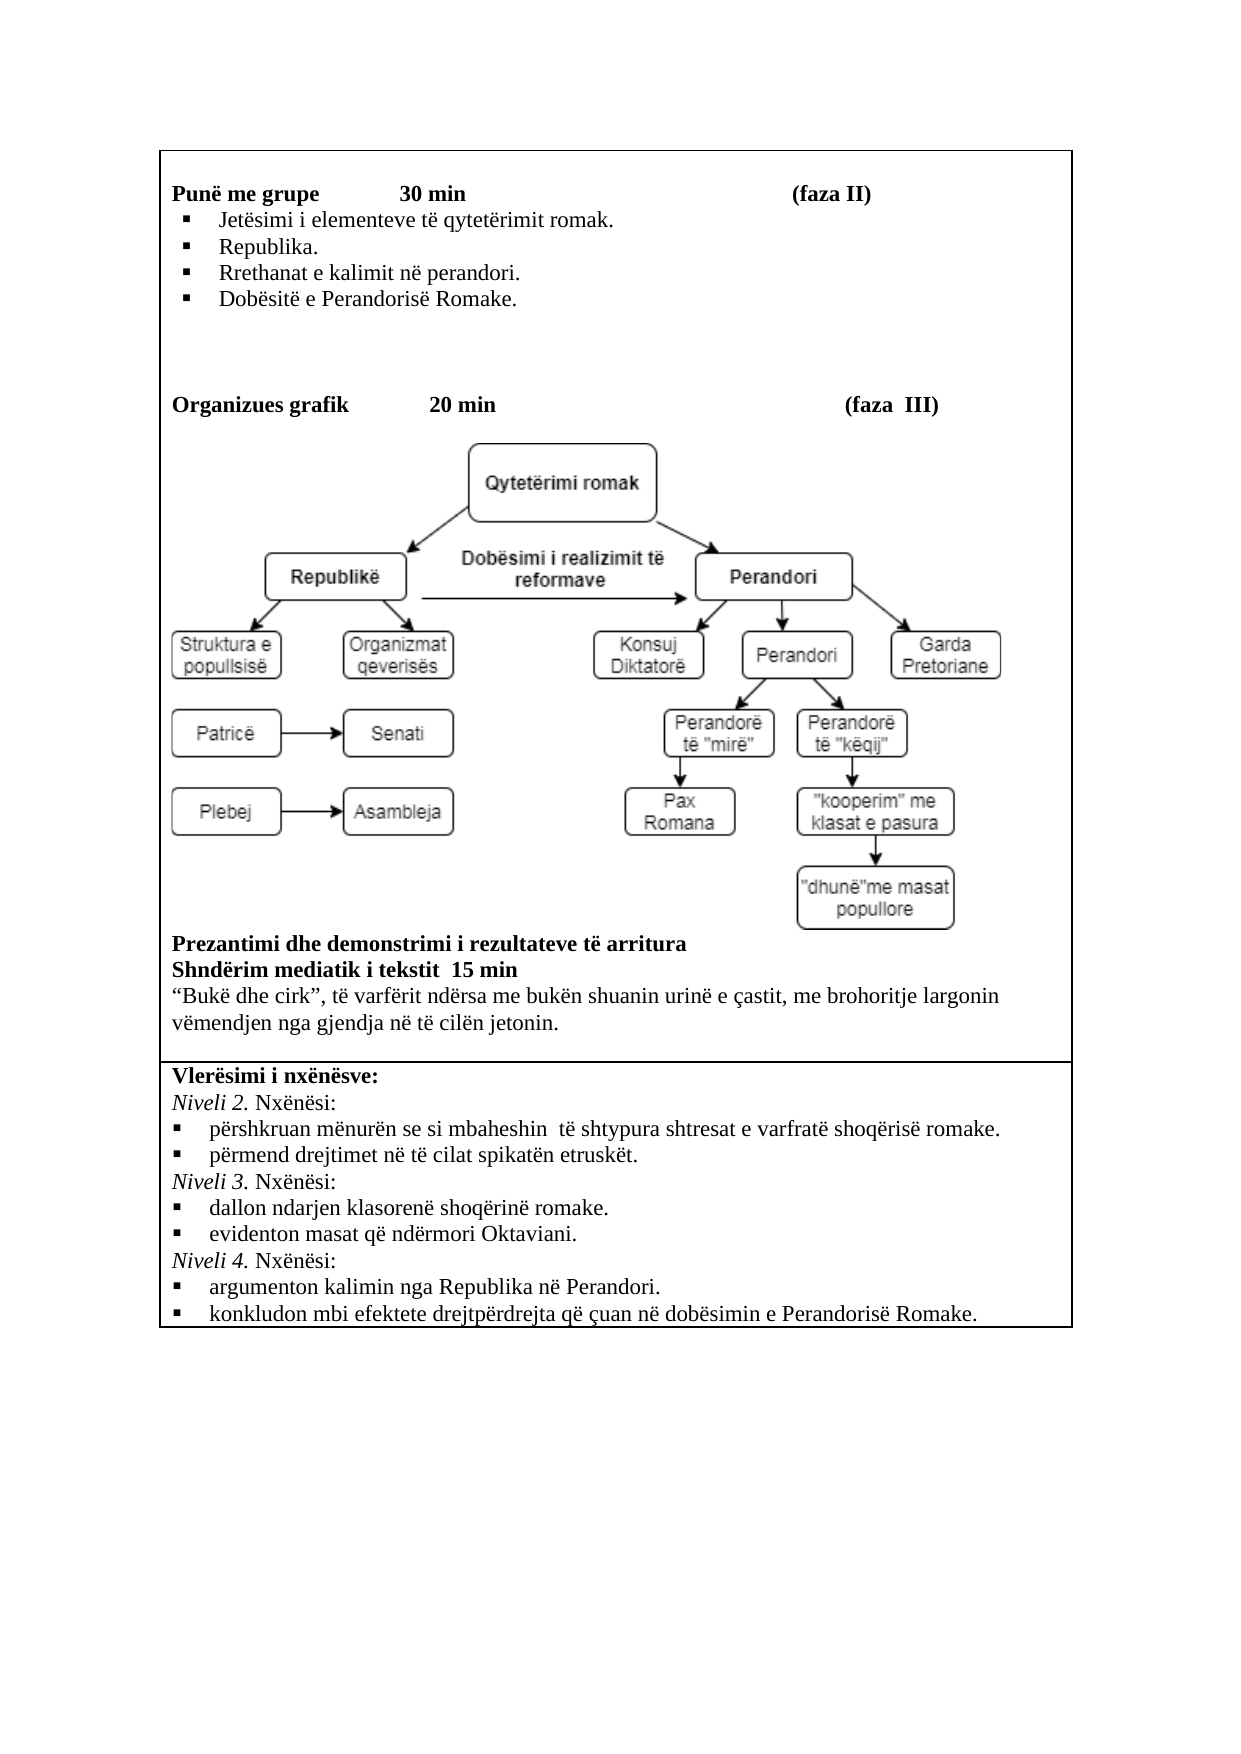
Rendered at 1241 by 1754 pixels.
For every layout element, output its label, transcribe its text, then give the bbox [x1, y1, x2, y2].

picture [171, 443, 1002, 930]
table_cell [161, 151, 1071, 1061]
table_cell Vlerësimi i nxënësve: Niveli 2. Nxënësi: përshkruan mënurën se si mbaheshin të shtypura shtresat e varfratë shoqërisë romake. përmend drejtimet në të cilat spikatën etruskët. Niveli 3. Nxënësi: dallon ndarjen klasorenë shoqërinë romake. evidenton masat që ndërmori Oktaviani. Niveli 4. Nxënësi: argumenton kalimin nga Republika në Perandori. konkludon mbi efektete drejtpërdrejta që çuan në dobësimin e Perandorisë Romake. [161, 1063, 1071, 1326]
